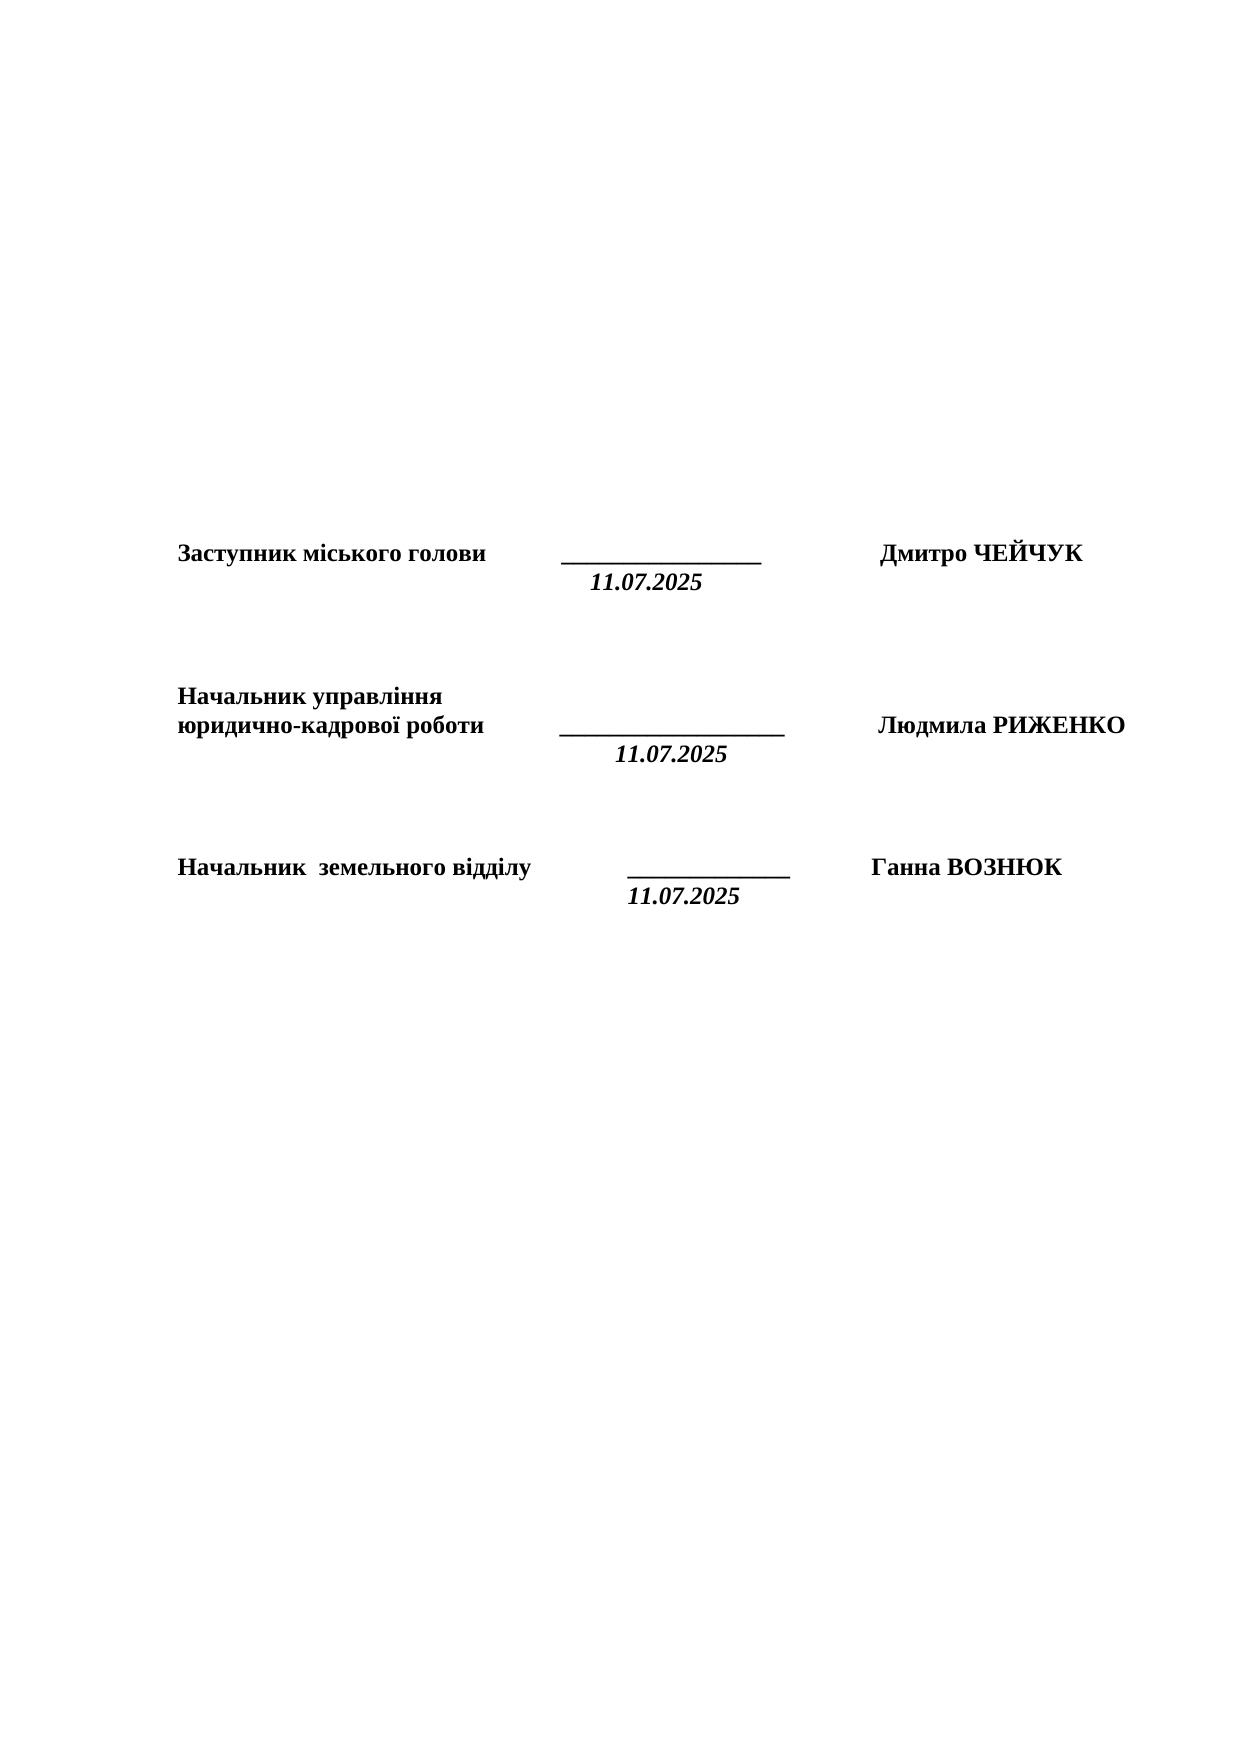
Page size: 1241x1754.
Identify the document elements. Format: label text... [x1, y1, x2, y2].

text юридично-кадрової роботи __________________ Людмила РИЖЕНКО [177, 710, 1181, 739]
text 11.07.2025 [177, 567, 1181, 624]
text Начальник управління [177, 652, 1181, 710]
text 11.07.2025 [177, 881, 1181, 910]
text Начальник земельного відділу _____________ Ганна ВОЗНЮК [177, 852, 1181, 881]
text Заступник міського голови ________________ Дмитро ЧЕЙЧУК [177, 538, 1181, 567]
text 11.07.2025 [177, 739, 1181, 852]
